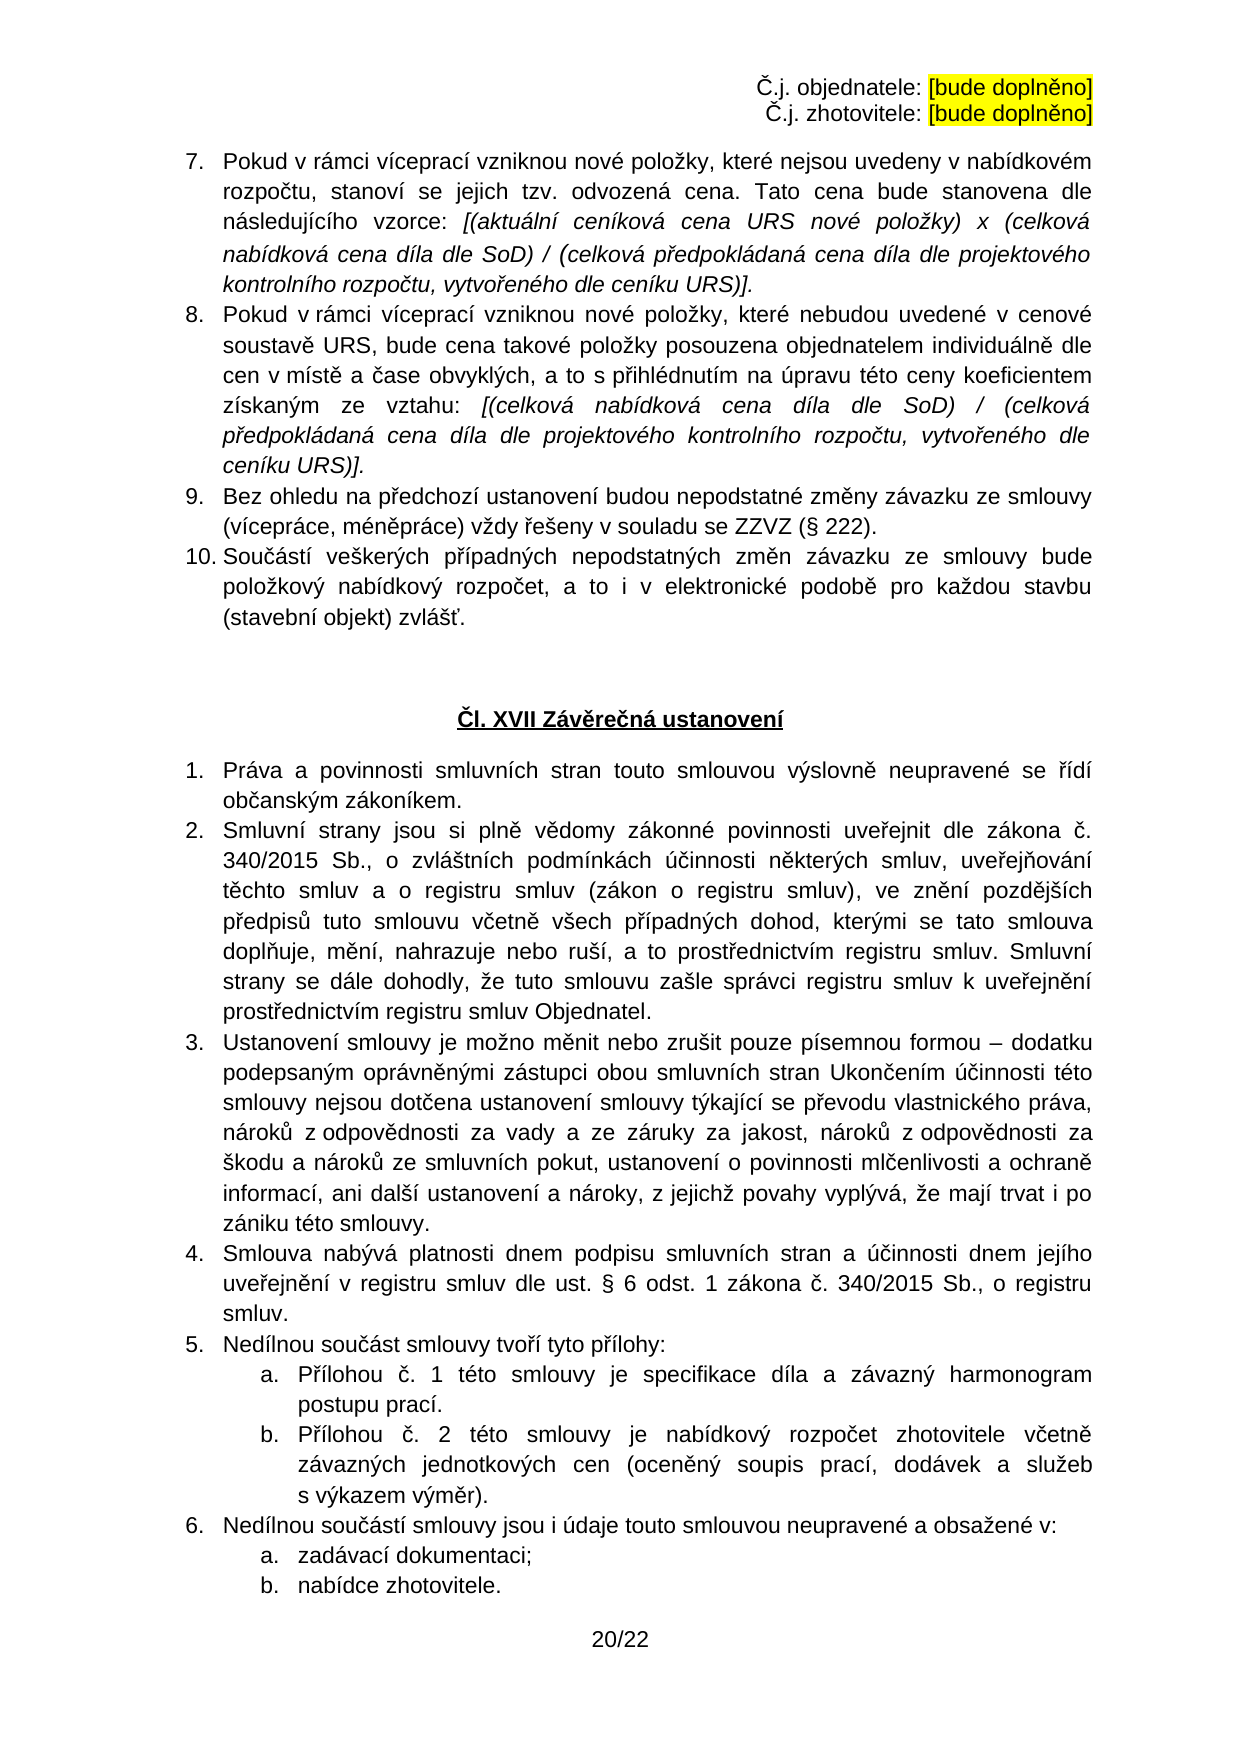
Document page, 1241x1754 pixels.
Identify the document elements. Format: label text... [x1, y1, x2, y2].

list Bez ohledu na předchozí ustanovení budou nepodstatné změny závazku ze smlouvy (vícepráce, méněpráce) vždy řešeny v souladu se ZZVZ (§ 222). [185, 483, 1093, 539]
list Smlouva nabývá platnosti dnem podpisu smluvních stran a účinnosti dnem jejího uveřejnění v registru smluv dle ust. § 6 odst. 1 zákona č. 340/2015 Sb., o registru smluv. [185, 1240, 1093, 1327]
list Součástí veškerých případných nepodstatných změn závazku ze smlouvy bude položkový nabídkový rozpočet, a to i v elektronické podobě pro každou stavbu (stavební objekt) zvlášť. [185, 543, 1093, 630]
list nabídce zhotovitele. [260, 1572, 1093, 1599]
list Pokud v rámci víceprací vzniknou nové položky, které nebudou uvedené v cenové soustavě URS, bude cena takové položky posouzena objednatelem individuálně dle cen v místě a čase obvyklých, a to s přihlédnutím na úpravu této ceny koeficientem získaným ze vztahu: [(celková nabídková cena díla dle SoD) / (celková předpokládaná cena díla dle projektového kontrolního rozpočtu, vytvořeného dle ceníku URS)]. [185, 301, 1093, 479]
list Přílohou č. 1 této smlouvy je specifikace díla a závazný harmonogram postupu prací. [260, 1361, 1093, 1417]
list Práva a povinnosti smluvních stran touto smlouvou výslovně neupravené se řídí občanským zákoníkem. [185, 757, 1093, 813]
list Ustanovení smlouvy je možno měnit nebo zrušit pouze písemnou formou – dodatku podepsaným oprávněnými zástupci obou smluvních stran Ukončením účinnosti této smlouvy nejsou dotčena ustanovení smlouvy týkající se převodu vlastnického práva, nároků z odpovědnosti za vady a ze záruky za jakost, nároků z odpovědnosti za škodu a nároků ze smluvních pokut, ustanovení o povinnosti mlčenlivosti a ochraně informací, ani další ustanovení a nároky, z jejichž povahy vyplývá, že mají trvat i po zániku této smlouvy. [185, 1028, 1093, 1236]
list Nedílnou součástí smlouvy jsou i údaje touto smlouvou neupravené a obsažené v: [185, 1512, 1093, 1538]
list Přílohou č. 2 této smlouvy je nabídkový rozpočet zhotovitele včetně závazných jednotkových cen (oceněný soupis prací, dodávek a služeb s výkazem výměr). [260, 1421, 1093, 1508]
text Čl. XVII Závěrečná ustanovení [148, 706, 1093, 732]
list Pokud v rámci víceprací vzniknou nové položky, které nejsou uvedeny v nabídkovém rozpočtu, stanoví se jejich tzv. odvozená cena. Tato cena bude stanovena dle následujícího vzorce: [(aktuální ceníková cena URS nové položky) x (celková nabídková cena díla dle SoD) / (celková předpokládaná cena díla dle projektového kontrolního rozpočtu, vytvořeného dle ceníku URS)]. [185, 148, 1093, 298]
list zadávací dokumentaci; [260, 1542, 1093, 1568]
list Nedílnou součást smlouvy tvoří tyto přílohy: [185, 1331, 1093, 1357]
list Smluvní strany jsou si plně vědomy zákonné povinnosti uveřejnit dle zákona č. 340/2015 Sb., o zvláštních podmínkách účinnosti některých smluv, uveřejňování těchto smluv a o registru smluv (zákon o registru smluv), ve znění pozdějších předpisů tuto smlouvu včetně všech případných dohod, kterými se tato smlouva doplňuje, mění, nahrazuje nebo ruší, a to prostřednictvím registru smluv. Smluvní strany se dále dohodly, že tuto smlouvu zašle správci registru smluv k uveřejnění prostřednictvím registru smluv Objednatel. [185, 817, 1093, 1025]
